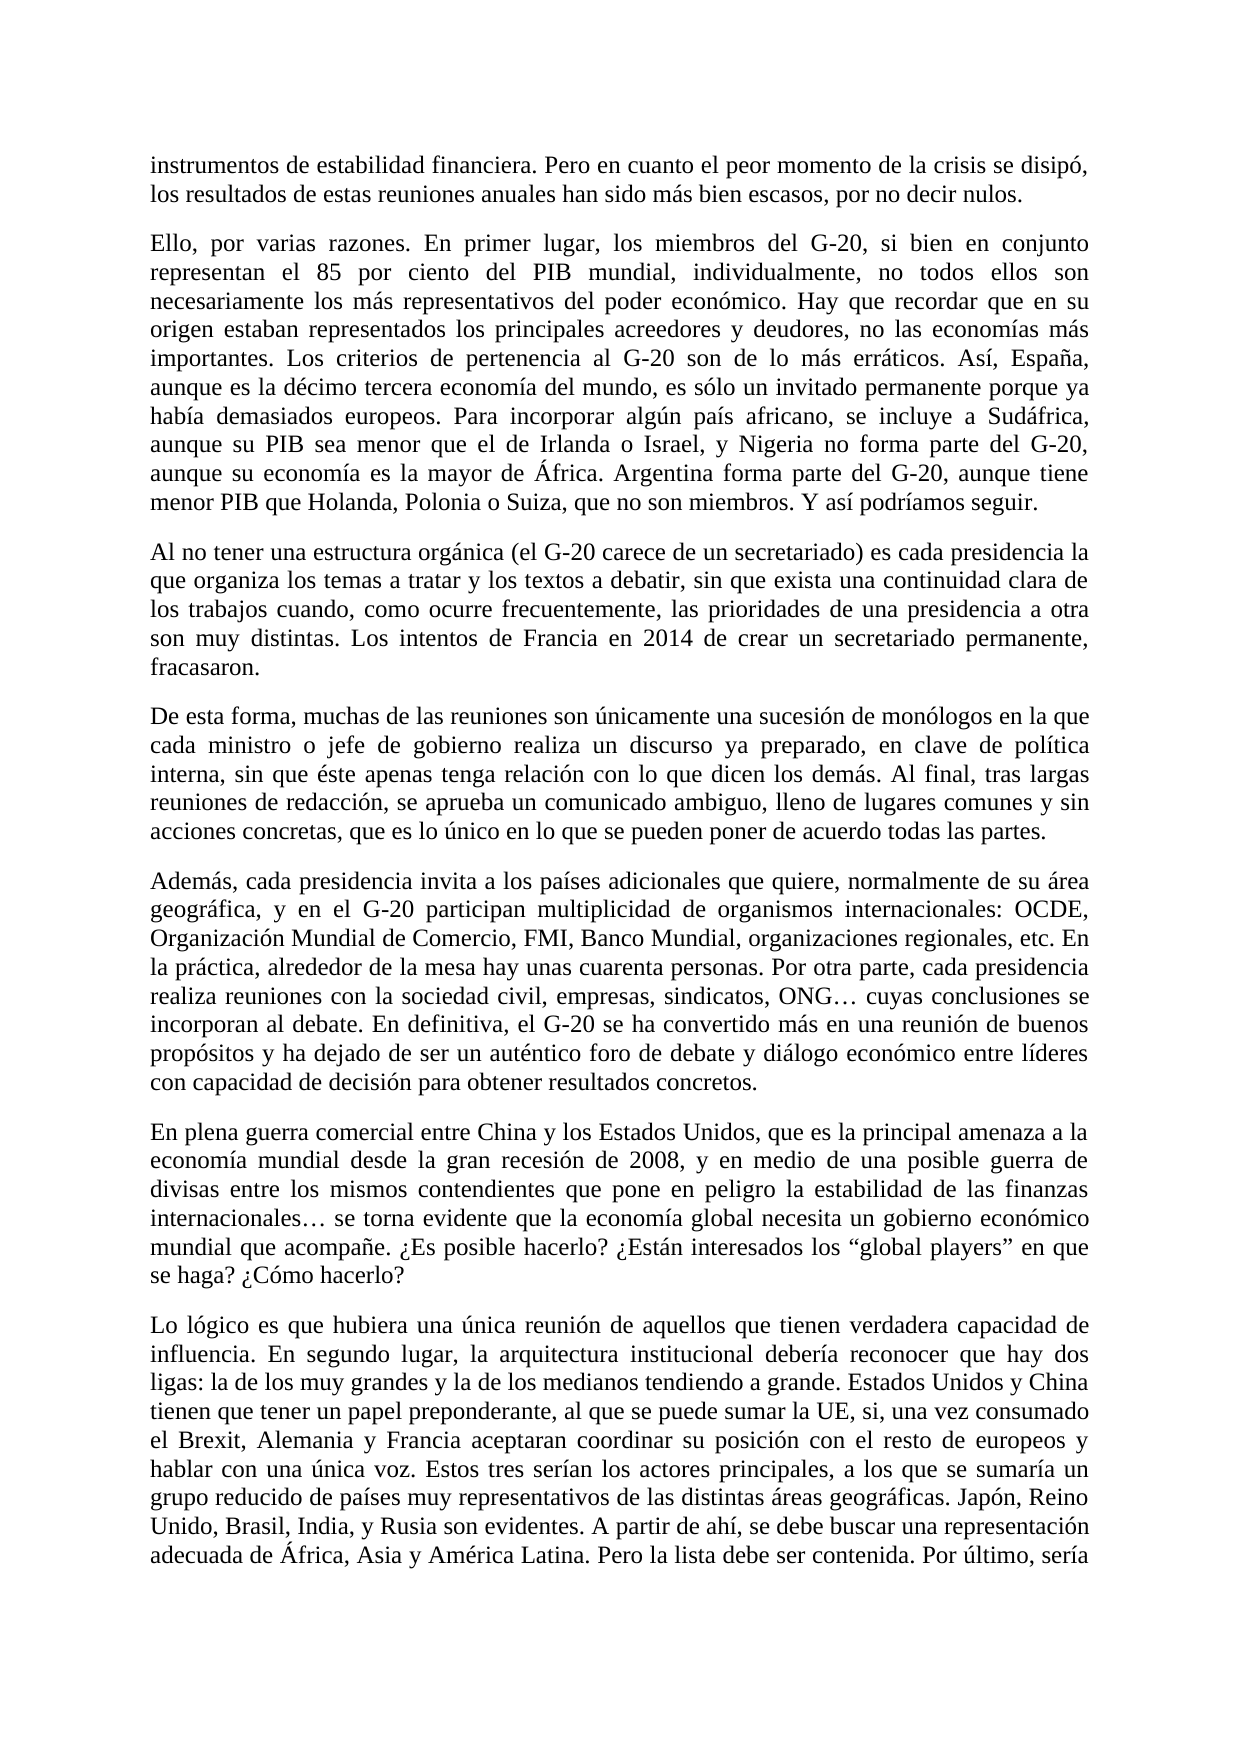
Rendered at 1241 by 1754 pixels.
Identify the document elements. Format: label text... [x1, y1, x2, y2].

text De esta forma, muchas de las reuniones son únicamente una sucesión de monólogos en la que cada ministro o jefe de gobierno realiza un discurso ya preparado, en clave de política interna, sin que éste apenas tenga relación con lo que dicen los demás. Al final, tras largas reuniones de redacción, se aprueba un comunicado ambiguo, lleno de lugares comunes y sin acciones concretas, que es lo único en lo que se pueden poner de acuerdo todas las partes. [150, 701, 1090, 845]
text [150, 1310, 1090, 1569]
text Además, cada presidencia invita a los países adicionales que quiere, normalmente de su área geográfica, y en el G-20 participan multiplicidad de organismos internacionales: OCDE, Organización Mundial de Comercio, FMI, Banco Mundial, organizaciones regionales, etc. En la práctica, alrededor de la mesa hay unas cuarenta personas. Por otra parte, cada presidencia realiza reuniones con la sociedad civil, empresas, sindicatos, ONG… cuyas conclusiones se incorporan al debate. En definitiva, el G-20 se ha convertido más en una reunión de buenos propósitos y ha dejado de ser un auténtico foro de debate y diálogo económico entre líderes con capacidad de decisión para obtener resultados concretos. [150, 866, 1090, 1096]
text Al no tener una estructura orgánica (el G-20 carece de un secretariado) es cada presidencia la que organiza los temas a tratar y los textos a debatir, sin que exista una continuidad clara de los trabajos cuando, como ocurre frecuentemente, las prioridades de una presidencia a otra son muy distintas. Los intentos de Francia en 2014 de crear un secretariado permanente, fracasaron. [150, 537, 1090, 680]
text Ello, por varias razones. En primer lugar, los miembros del G-20, si bien en conjunto representan el 85 por ciento del PIB mundial, individualmente, no todos ellos son necesariamente los más representativos del poder económico. Hay que recordar que en su origen estaban representados los principales acreedores y deudores, no las economías más importantes. Los criterios de pertenencia al G-20 son de lo más erráticos. Así, España, aunque es la décimo tercera economía del mundo, es sólo un invitado permanente porque ya había demasiados europeos. Para incorporar algún país africano, se incluye a Sudáfrica, aunque su PIB sea menor que el de Irlanda o Israel, y Nigeria no forma parte del G-20, aunque su economía es la mayor de África. Argentina forma parte del G-20, aunque tiene menor PIB que Holanda, Polonia o Suiza, que no son miembros. Y así podríamos seguir. [150, 228, 1090, 516]
text En plena guerra comercial entre China y los Estados Unidos, que es la principal amenaza a la economía mundial desde la gran recesión de 2008, y en medio de una posible guerra de divisas entre los mismos contendientes que pone en peligro la estabilidad de las finanzas internacionales… se torna evidente que la economía global necesita un gobierno económico mundial que acompañe. ¿Es posible hacerlo? ¿Están interesados los “global players” en que se haga? ¿Cómo hacerlo? [150, 1117, 1090, 1289]
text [150, 150, 1090, 207]
